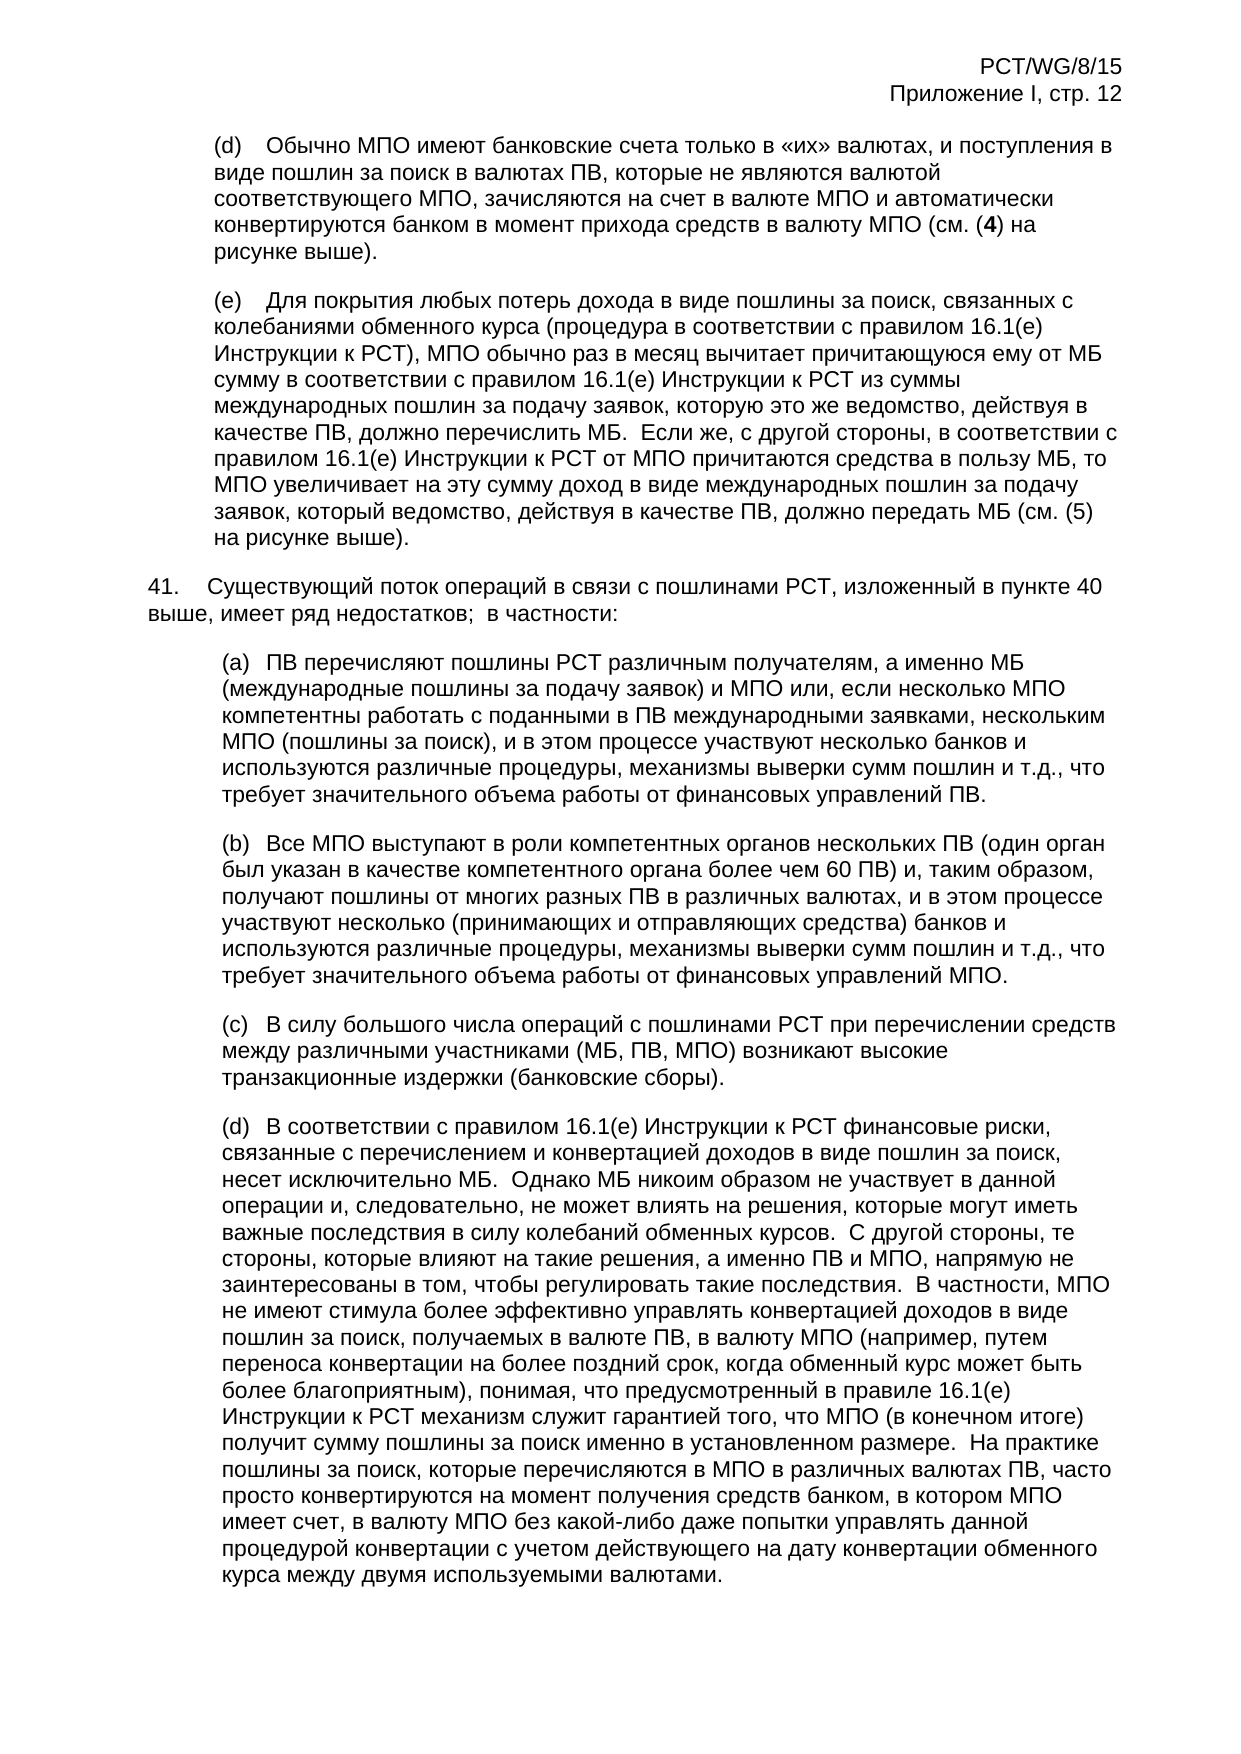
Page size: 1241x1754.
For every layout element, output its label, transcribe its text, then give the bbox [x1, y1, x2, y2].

list Обычно МПО имеют банковские счета только в «их» валютах, и поступления в виде пошлин за поиск в валютах ПВ, которые не являются валютой соответствующего МПО, зачисляются на счет в валюте МПО и автоматически конвертируются банком в момент прихода средств в валюту МПО (см. (4) на рисунке выше). [214, 132, 1122, 264]
list Для покрытия любых потерь дохода в виде пошлины за поиск, связанных с колебаниями обменного курса (процедура в соответствии с правилом 16.1(e) Инструкции к РСТ), МПО обычно раз в месяц вычитает причитающуюся ему от МБ сумму в соответствии с правилом 16.1(e) Инструкции к РСТ из суммы международных пошлин за подачу заявок, которую это же ведомство, действуя в качестве ПВ, должно перечислить МБ. Если же, с другой стороны, в соответствии с правилом 16.1(e) Инструкции к РСТ от МПО причитаются средства в пользу МБ, то МПО увеличивает на эту сумму доход в виде международных пошлин за подачу заявок, который ведомство, действуя в качестве ПВ, должно передать МБ (см. (5) на рисунке выше). [214, 287, 1122, 550]
list ПВ перечисляют пошлины РСТ различным получателям, а именно МБ (международные пошлины за подачу заявок) и МПО или, если несколько МПО компетентны работать с поданными в ПВ международными заявками, нескольким МПО (пошлины за поиск), и в этом процессе участвуют несколько банков и используются различные процедуры, механизмы выверки сумм пошлин и т.д., что требует значительного объема работы от финансовых управлений ПВ. [222, 649, 1122, 807]
list В силу большого числа операций с пошлинами РСТ при перечислении средств между различными участниками (МБ, ПВ, МПО) возникают высокие транзакционные издержки (банковские сборы). [222, 1011, 1122, 1090]
list В соответствии с правилом 16.1(e) Инструкции к РСТ финансовые риски, связанные с перечислением и конвертацией доходов в виде пошлин за поиск, несет исключительно МБ. Однако МБ никоим образом не участвует в данной операции и, следовательно, не может влиять на решения, которые могут иметь важные последствия в силу колебаний обменных курсов. С другой стороны, те стороны, которые влияют на такие решения, а именно ПВ и МПО, напрямую не заинтересованы в том, чтобы регулировать такие последствия. В частности, МПО не имеют стимула более эффективно управлять конвертацией доходов в виде пошлин за поиск, получаемых в валюте ПВ, в валюту МПО (например, путем переноса конвертации на более поздний срок, когда обменный курс может быть более благоприятным), понимая, что предусмотренный в правиле 16.1(e) Инструкции к РСТ механизм служит гарантией того, что МПО (в конечном итоге) получит сумму пошлины за поиск именно в установленном размере. На практике пошлины за поиск, которые перечисляются в МПО в различных валютах ПВ, часто просто конвертируются на момент получения средств банком, в котором МПО имеет счет, в валюту МПО без какой-либо даже попытки управлять данной процедурой конвертации с учетом действующего на дату конвертации обменного курса между двумя используемыми валютами. [222, 1113, 1122, 1587]
text Существующий поток операций в связи с пошлинами РСТ, изложенный в пункте 40 выше, имеет ряд недостатков; в частности: [148, 573, 1122, 626]
list Все МПО выступают в роли компетентных органов нескольких ПВ (один орган был указан в качестве компетентного органа более чем 60 ПВ) и, таким образом, получают пошлины от многих разных ПВ в различных валютах, и в этом процессе участвуют несколько (принимающих и отправляющих средства) банков и используются различные процедуры, механизмы выверки сумм пошлин и т.д., что требует значительного объема работы от финансовых управлений МПО. [222, 830, 1122, 988]
